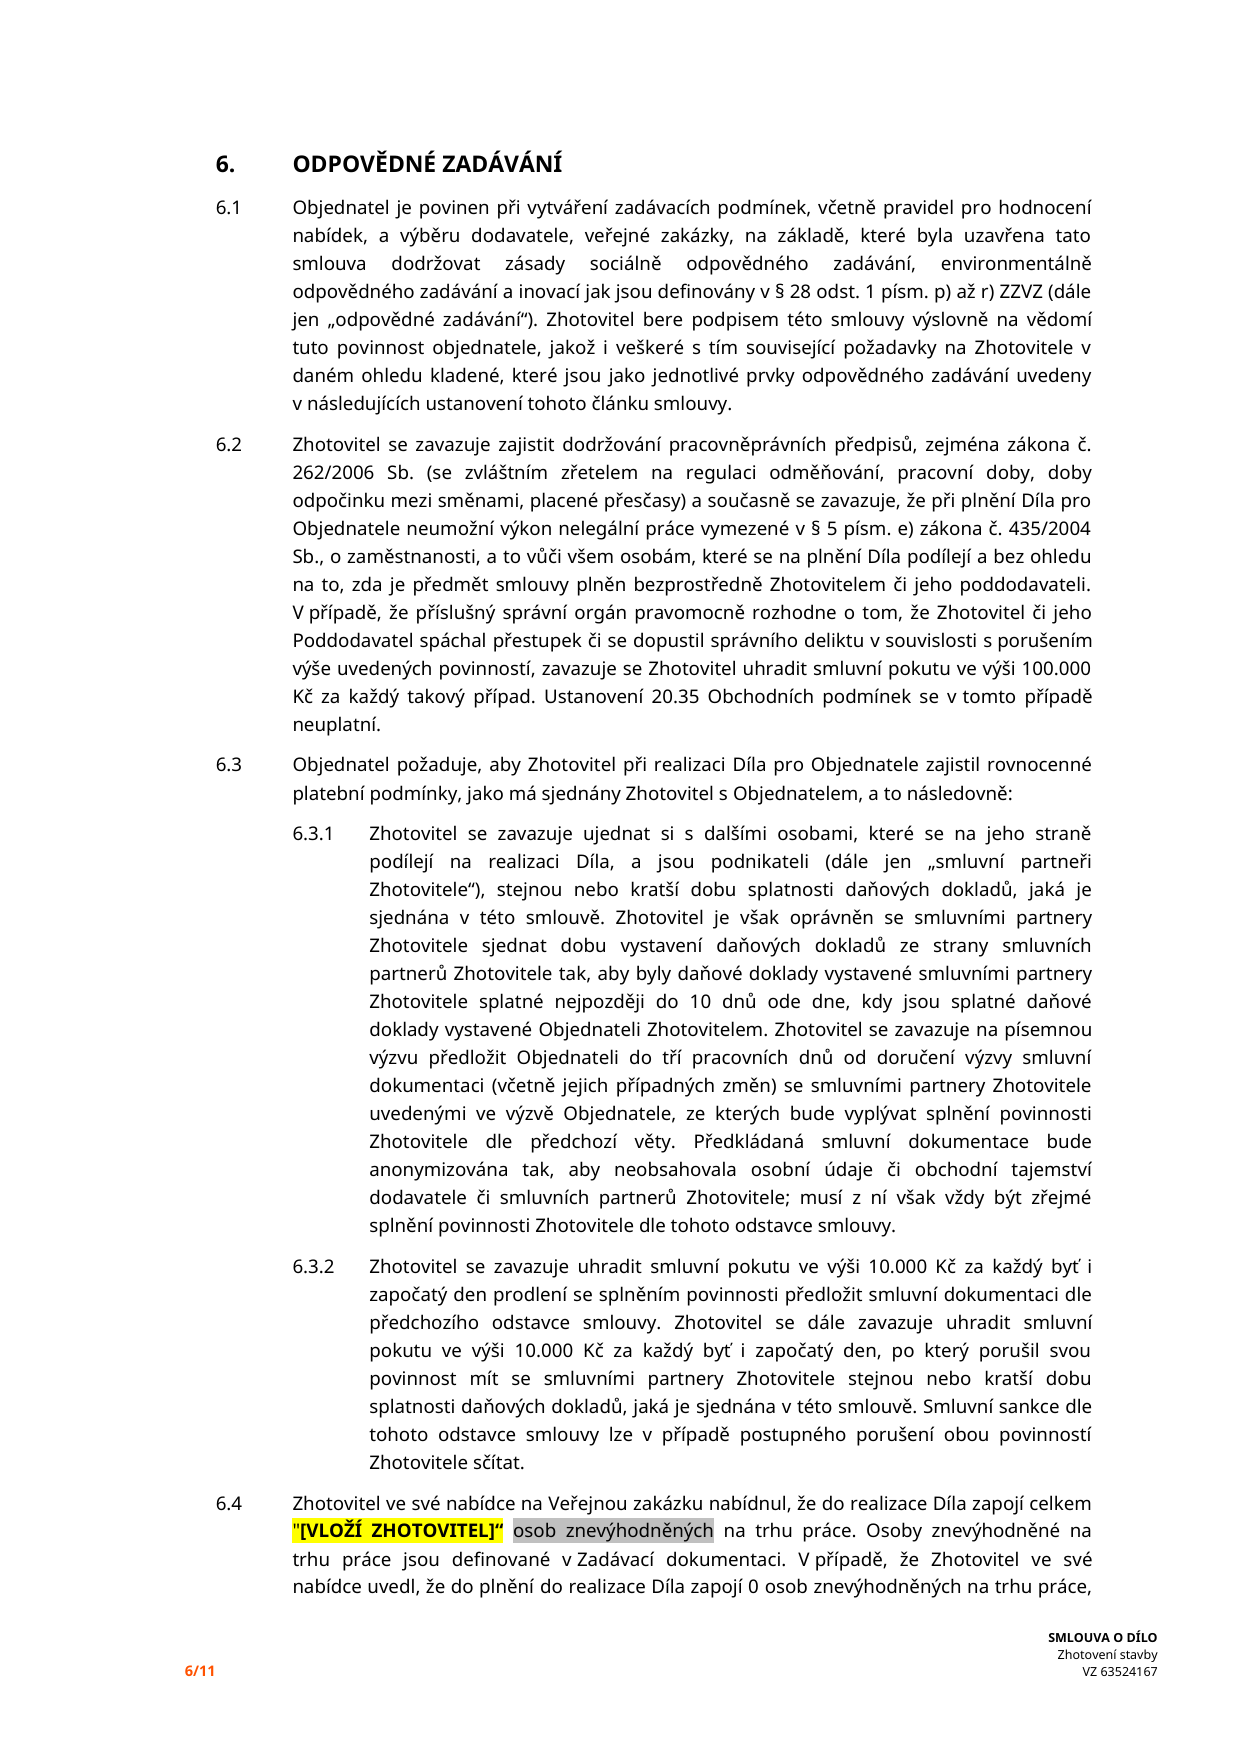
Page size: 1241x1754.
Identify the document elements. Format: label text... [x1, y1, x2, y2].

text Zhotovitel se zavazuje zajistit dodržování pracovněprávních předpisů, zejména zákona č. 262/2006 Sb. (se zvláštním zřetelem na regulaci odměňování, pracovní doby, doby odpočinku mezi směnami, placené přesčasy) a současně se zavazuje, že při plnění Díla pro Objednatele neumožní výkon nelegální práce vymezené v § 5 písm. e) zákona č. 435/2004 Sb., o zaměstnanosti, a to vůči všem osobám, které se na plnění Díla podílejí a bez ohledu na to, zda je předmět smlouvy plněn bezprostředně Zhotovitelem či jeho poddodavateli. V případě, že příslušný správní orgán pravomocně rozhodne o tom, že Zhotovitel či jeho Poddodavatel spáchal přestupek či se dopustil správního deliktu v souvislosti s porušením výše uvedených povinností, zavazuje se Zhotovitel uhradit smluvní pokutu ve výši 100.000 Kč za každý takový případ. Ustanovení 20.35 Obchodních podmínek se v tomto případě neuplatní. [216, 431, 1093, 737]
text Objednatel je povinen při vytváření zadávacích podmínek, včetně pravidel pro hodnocení nabídek, a výběru dodavatele, veřejné zakázky, na základě, které byla uzavřena tato smlouva dodržovat zásady sociálně odpovědného zadávání, environmentálně odpovědného zadávání a inovací jak jsou definovány v § 28 odst. 1 písm. p) až r) ZZVZ (dále jen „odpovědné zadávání“). Zhotovitel bere podpisem této smlouvy výslovně na vědomí tuto povinnost objednatele, jakož i veškeré s tím související požadavky na Zhotovitele v daném ohledu kladené, které jsou jako jednotlivé prvky odpovědného zadávání uvedeny v následujících ustanovení tohoto článku smlouvy. [216, 194, 1093, 416]
text Zhotovitel se zavazuje uhradit smluvní pokutu ve výši 10.000 Kč za každý byť i započatý den prodlení se splněním povinnosti předložit smluvní dokumentaci dle předchozího odstavce smlouvy. Zhotovitel se dále zavazuje uhradit smluvní pokutu ve výši 10.000 Kč za každý byť i započatý den, po který porušil svou povinnost mít se smluvními partnery Zhotovitele stejnou nebo kratší dobu splatnosti daňových dokladů, jaká je sjednána v této smlouvě. Smluvní sankce dle tohoto odstavce smlouvy lze v případě postupného porušení obou povinností Zhotovitele sčítat. [292, 1253, 1093, 1475]
text Objednatel požaduje, aby Zhotovitel při realizaci Díla pro Objednatele zajistil rovnocenné platební podmínky, jako má sjednány Zhotovitel s Objednatelem, a to následovně: [216, 752, 1093, 805]
text Zhotovitel se zavazuje ujednat si s dalšími osobami, které se na jeho straně podílejí na realizaci Díla, a jsou podnikateli (dále jen „smluvní partneři Zhotovitele“), stejnou nebo kratší dobu splatnosti daňových dokladů, jaká je sjednána v této smlouvě. Zhotovitel je však oprávněn se smluvními partnery Zhotovitele sjednat dobu vystavení daňových dokladů ze strany smluvních partnerů Zhotovitele tak, aby byly daňové doklady vystavené smluvními partnery Zhotovitele splatné nejpozději do 10 dnů ode dne, kdy jsou splatné daňové doklady vystavené Objednateli Zhotovitelem. Zhotovitel se zavazuje na písemnou výzvu předložit Objednateli do tří pracovních dnů od doručení výzvy smluvní dokumentaci (včetně jejich případných změn) se smluvními partnery Zhotovitele uvedenými ve výzvě Objednatele, ze kterých bude vyplývat splnění povinnosti Zhotovitele dle předchozí věty. Předkládaná smluvní dokumentace bude anonymizována tak, aby neobsahovala osobní údaje či obchodní tajemství dodavatele či smluvních partnerů Zhotovitele; musí z ní však vždy být zřejmé splnění povinnosti Zhotovitele dle tohoto odstavce smlouvy. [292, 820, 1093, 1238]
text ODPOVĚDNÉ ZADÁVÁNÍ [216, 147, 1093, 179]
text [216, 1490, 1093, 1599]
